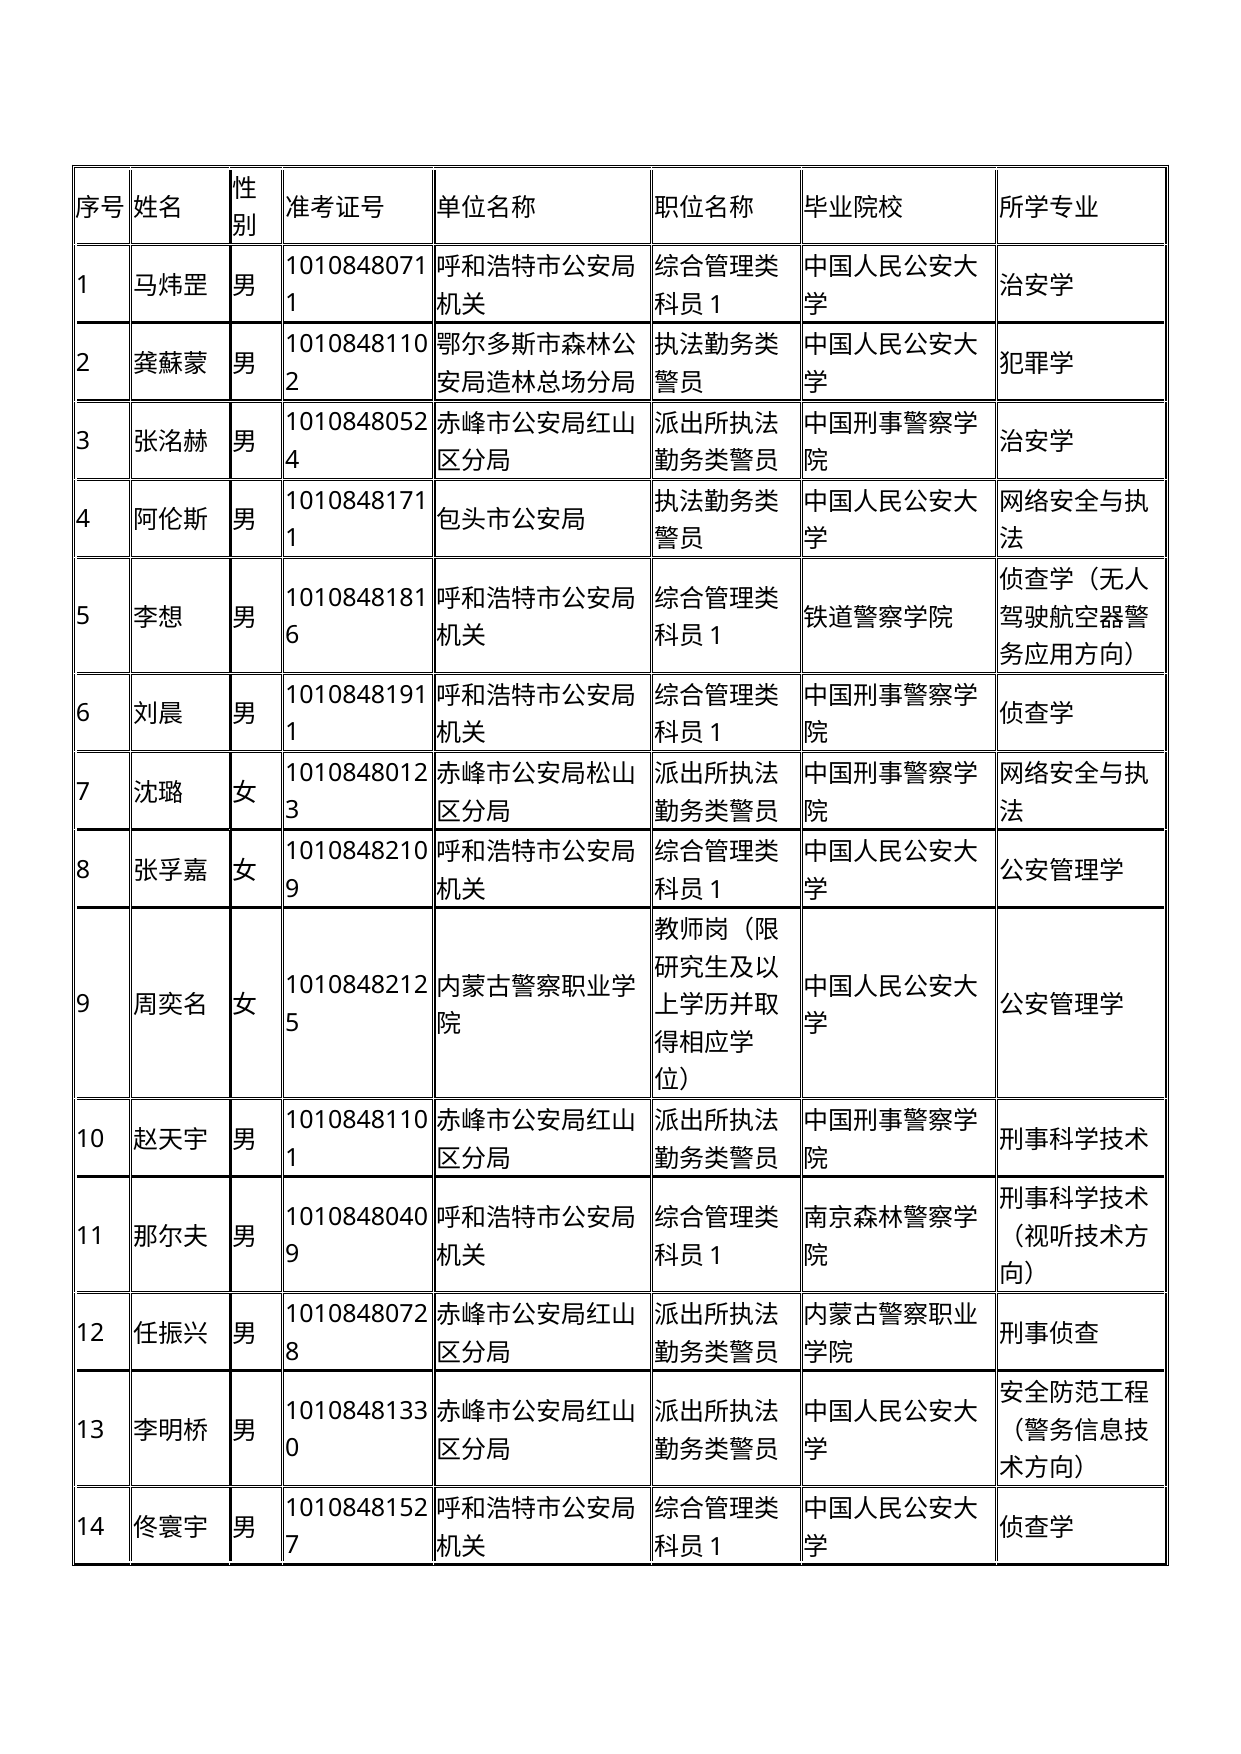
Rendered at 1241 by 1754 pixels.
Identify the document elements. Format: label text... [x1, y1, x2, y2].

table_cell 侦查学 [998, 671, 1166, 749]
table_cell 刑事科学技术（视听技术方向） [998, 1175, 1165, 1291]
table_header 毕业院校 [801, 168, 997, 243]
table_cell 派出所执法勤务类警员 [653, 403, 800, 477]
table_cell 安全防范工程（警务信息技术方向） [998, 1369, 1165, 1485]
table_header 准考证号 [283, 166, 434, 243]
table_cell 男 [232, 403, 281, 477]
table_cell 10108480409 [284, 1178, 432, 1291]
table_cell 男 [232, 1294, 281, 1369]
table_cell 教师岗（限研究生及以上学历并取得相应学位） [653, 909, 800, 1097]
table_cell 男 [232, 246, 281, 321]
table_cell 10108482125 [284, 909, 432, 1097]
table_cell 2 [75, 321, 129, 399]
table_cell 李明桥 [132, 1372, 229, 1485]
table_cell 10108481911 [284, 675, 432, 749]
table_cell 13 [75, 1369, 129, 1485]
table_cell 10108480524 [284, 403, 432, 477]
table_cell 10108482109 [284, 831, 432, 906]
table_header 职位名称 [652, 168, 801, 243]
table_cell 12 [73, 1291, 131, 1369]
table_cell 10108481101 [284, 1100, 432, 1175]
table_cell 刘晨 [132, 675, 229, 749]
table_cell 4 [75, 478, 129, 556]
table_cell 中国刑事警察学院 [803, 403, 995, 477]
table_cell 佟寰宇 [131, 1488, 230, 1563]
table_cell 龚蘇蒙 [132, 324, 229, 399]
table_cell 14 [73, 1485, 131, 1563]
table_cell 派出所执法勤务类警员 [653, 1294, 800, 1369]
table_cell 周奕名 [132, 909, 229, 1097]
table_cell 10108481102 [284, 324, 432, 399]
table_cell 7 [75, 750, 129, 828]
table_cell 6 [75, 671, 129, 749]
table_cell 治安学 [997, 243, 1167, 321]
table_cell 中国刑事警察学院 [803, 753, 995, 828]
table_cell 网络安全与执法 [998, 478, 1166, 556]
table_cell 赤峰市公安局红山区分局 [436, 1100, 650, 1175]
table_cell 治安学 [998, 399, 1166, 477]
table_cell 中国人民公安大学 [803, 831, 995, 906]
table_cell 女 [232, 909, 281, 1097]
table_cell 南京森林警察学院 [803, 1178, 995, 1291]
table_cell 中国刑事警察学院 [803, 1100, 995, 1175]
table_cell 10108481711 [284, 481, 432, 556]
table_cell 执法勤务类警员 [653, 324, 800, 399]
table_cell 李想 [132, 559, 229, 671]
table_cell 10108481527 [283, 1485, 434, 1563]
table_cell 中国人民公安大学 [803, 909, 995, 1097]
table_cell 女 [232, 831, 281, 906]
table_cell 赤峰市公安局松山区分局 [436, 753, 650, 828]
table_cell 女 [232, 753, 281, 828]
table_cell 10108481330 [284, 1372, 432, 1485]
table_header 姓名 [131, 166, 230, 243]
table_cell 男 [232, 675, 281, 749]
table_cell 综合管理类科员1 [653, 831, 800, 906]
table_cell 赤峰市公安局红山区分局 [436, 1294, 650, 1369]
table_cell 派出所执法勤务类警员 [653, 1372, 800, 1485]
table_cell 呼和浩特市公安局机关 [436, 1178, 650, 1291]
table_cell 综合管理类科员1 [653, 246, 800, 321]
table_cell 包头市公安局 [436, 481, 650, 556]
table_cell 呼和浩特市公安局机关 [436, 831, 650, 906]
table_cell 刑事科学技术 [997, 1097, 1167, 1175]
table_cell 张洺赫 [132, 403, 229, 477]
table_cell 10 [73, 1097, 131, 1175]
table_cell 中国人民公安大学 [803, 246, 995, 321]
table_cell 11 [75, 1175, 129, 1291]
table_cell 8 [73, 828, 129, 906]
table_cell 马炜罡 [132, 246, 229, 321]
table_cell 综合管理类科员1 [653, 1178, 800, 1291]
table_cell 派出所执法勤务类警员 [653, 1100, 800, 1175]
table_cell 10108480711 [284, 246, 432, 321]
table_cell 男 [232, 1100, 281, 1175]
table_cell 10108480123 [284, 753, 432, 828]
table_cell 综合管理类科员1 [652, 1488, 801, 1563]
table_cell 男 [230, 1488, 283, 1563]
table_cell 男 [232, 1372, 281, 1485]
table_cell 中国人民公安大学 [803, 324, 995, 399]
table_cell 公安管理学 [998, 828, 1167, 906]
table_cell 男 [232, 481, 281, 556]
table_cell 赤峰市公安局红山区分局 [436, 1372, 650, 1485]
table_cell 中国刑事警察学院 [803, 675, 995, 749]
table_header 性别 [230, 168, 283, 243]
table_cell 男 [232, 324, 281, 399]
table_cell 呼和浩特市公安局机关 [436, 559, 650, 671]
table_header 所学专业 [997, 168, 1165, 243]
table_cell 3 [75, 399, 129, 477]
table_cell 9 [75, 906, 129, 1097]
table_cell 呼和浩特市公安局机关 [436, 675, 650, 749]
table_cell 男 [232, 1178, 281, 1291]
table_cell 沈璐 [132, 753, 229, 828]
table_cell 呼和浩特市公安局机关 [436, 246, 650, 321]
table_cell 侦查学 [997, 1485, 1167, 1563]
table_cell 中国人民公安大学 [803, 1372, 995, 1485]
table_header 序号 [75, 168, 131, 243]
table_cell 5 [73, 556, 131, 671]
table_cell 网络安全与执法 [998, 750, 1166, 828]
table_cell 执法勤务类警员 [653, 481, 800, 556]
table_cell 内蒙古警察职业学院 [803, 1294, 995, 1369]
table_cell 任振兴 [132, 1294, 229, 1369]
table_cell 内蒙古警察职业学院 [436, 909, 650, 1097]
table_cell 综合管理类科员1 [653, 559, 800, 671]
table_cell 铁道警察学院 [803, 559, 995, 671]
table_cell 赤峰市公安局红山区分局 [436, 403, 650, 477]
table_cell 呼和浩特市公安局机关 [434, 1488, 652, 1563]
table_cell 1 [73, 243, 131, 321]
table_cell 那尔夫 [132, 1178, 229, 1291]
table_cell 中国人民公安大学 [803, 481, 995, 556]
table_cell 赵天宇 [132, 1100, 229, 1175]
table_cell 刑事侦查 [997, 1291, 1167, 1369]
table_cell 派出所执法勤务类警员 [653, 753, 800, 828]
table_cell 鄂尔多斯市森林公安局造林总场分局 [436, 324, 650, 399]
table_cell 中国人民公安大学 [801, 1488, 997, 1563]
table_cell 张孚嘉 [132, 831, 229, 906]
table_cell 10108480728 [284, 1294, 432, 1369]
table_header 单位名称 [434, 168, 652, 243]
table_cell 10108481816 [284, 559, 432, 671]
table_cell 男 [232, 559, 281, 671]
table_cell 公安管理学 [998, 906, 1165, 1097]
table_cell 阿伦斯 [132, 481, 229, 556]
table_cell 综合管理类科员1 [653, 675, 800, 749]
table_cell 侦查学（无人驾驶航空器警务应用方向） [997, 556, 1167, 671]
table_cell 犯罪学 [998, 321, 1165, 399]
